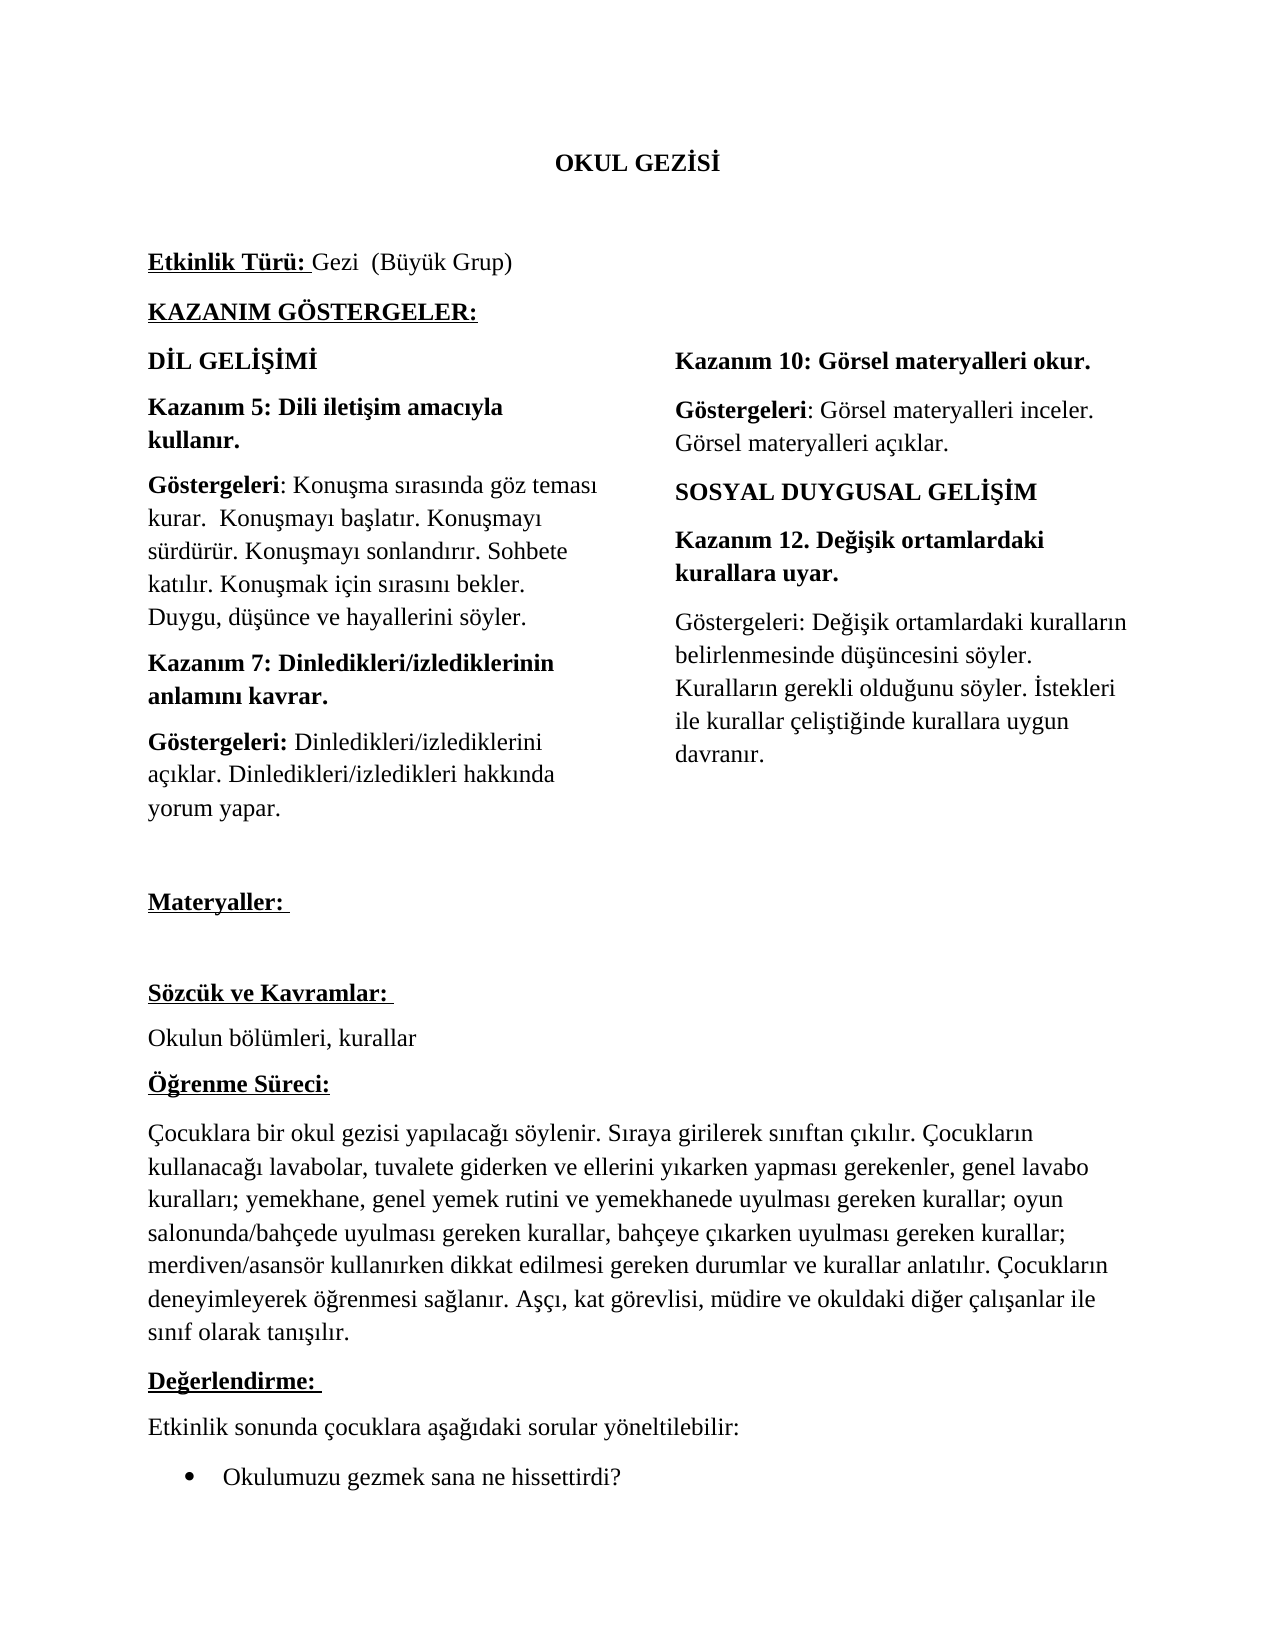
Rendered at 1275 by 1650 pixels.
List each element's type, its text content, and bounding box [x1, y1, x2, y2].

list Okulumuzu gezmek sana ne hissettirdi? [185, 1462, 1127, 1490]
text Değerlendirme: [148, 1366, 1127, 1395]
text Etkinlik sonunda çocuklara aşağıdaki sorular yöneltilebilir: [148, 1412, 1127, 1441]
text SOSYAL DUYGUSAL GELİŞİM [675, 477, 1127, 505]
text Göstergeleri: Değişik ortamlardaki kuralların belirlenmesinde düşüncesini söyler. Kuralların gerekli olduğunu söyler. İstekleri ile kurallar çeliştiğinde kurallara uygun davranır. [675, 607, 1127, 768]
text Öğrenme Süreci: [148, 1069, 1127, 1098]
text OKUL GEZİSİ [148, 148, 1127, 176]
text Sözcük ve Kavramlar: [148, 978, 1127, 1007]
text Kazanım 5: Dili iletişim amacıyla kullanır. [148, 392, 600, 454]
text Materyaller: [148, 887, 1127, 916]
text KAZANIM GÖSTERGELER: [148, 297, 1127, 325]
text Göstergeleri: Dinledikleri/izlediklerini açıklar. Dinledikleri/izledikleri hakkında yorum yapar. [148, 727, 600, 821]
text DİL GELİŞİMİ [148, 346, 600, 375]
text Kazanım 12. Değişik ortamlardaki kurallara uyar. [675, 525, 1127, 587]
text Etkinlik Türü: Gezi (Büyük Grup) [148, 247, 1127, 276]
text Göstergeleri: Görsel materyalleri inceler. Görsel materyalleri açıklar. [675, 395, 1127, 457]
text Kazanım 10: Görsel materyalleri okur. [675, 346, 1127, 375]
text Çocuklara bir okul gezisi yapılacağı söylenir. Sıraya girilerek sınıftan çıkılır. Çocukların kullanacağı lavabolar, tuvalete giderken ve ellerini yıkarken yapması gerekenler, genel lavabo kuralları; yemekhane, genel yemek rutini ve yemekhanede uyulması gereken kurallar; oyun salonunda/bahçede uyulması gereken kurallar, bahçeye çıkarken uyulması gereken kurallar; merdiven/asansör kullanırken dikkat edilmesi gereken durumlar ve kurallar anlatılır. Çocukların deneyimleyerek öğrenmesi sağlanır. Aşçı, kat görevlisi, müdire ve okuldaki diğer çalışanlar ile sınıf olarak tanışılır. [148, 1118, 1127, 1345]
text Göstergeleri: Konuşma sırasında göz teması kurar. Konuşmayı başlatır. Konuşmayı sürdürür. Konuşmayı sonlandırır. Sohbete katılır. Konuşmak için sırasını bekler. Duygu, düşünce ve hayallerini söyler. [148, 470, 600, 631]
text Kazanım 7: Dinledikleri/izlediklerinin anlamını kavrar. [148, 648, 600, 710]
text Okulun bölümleri, kurallar [148, 1023, 1127, 1052]
